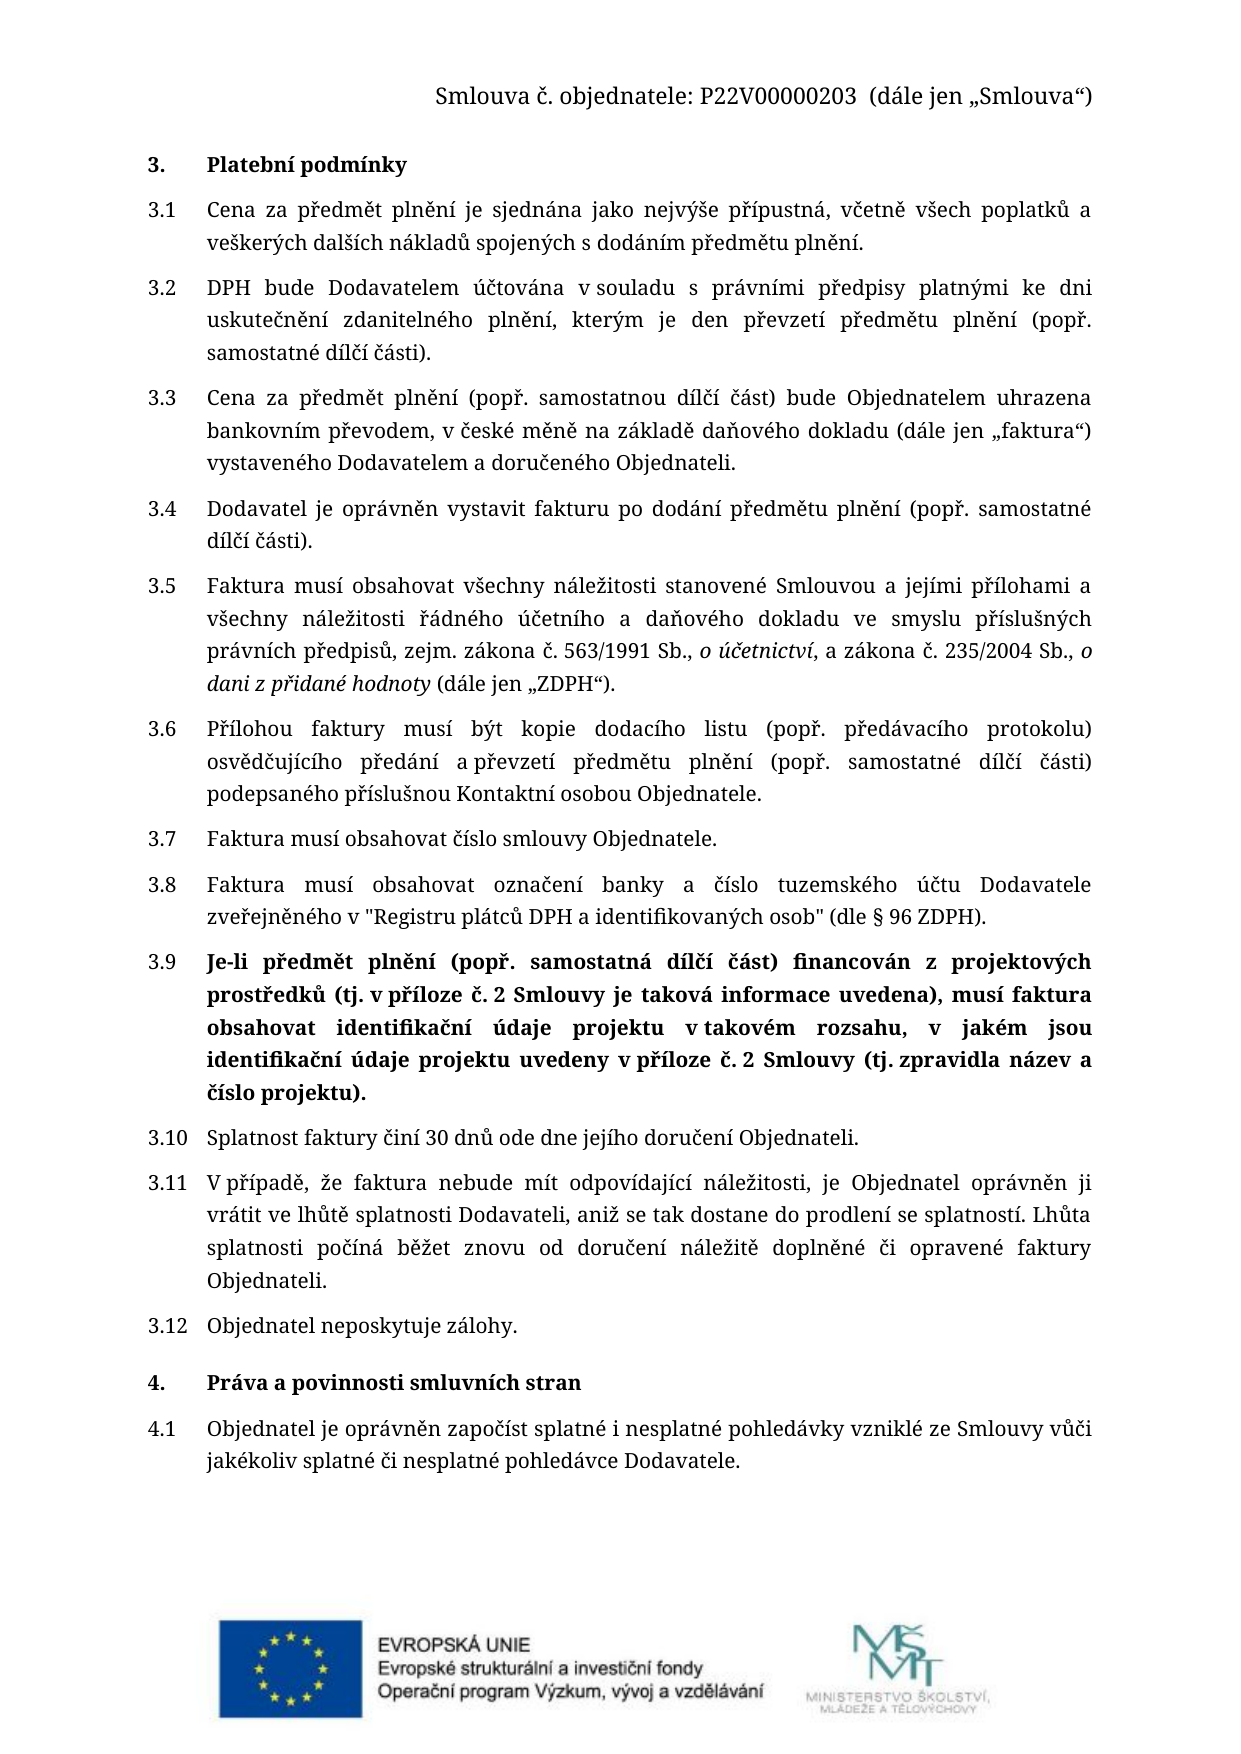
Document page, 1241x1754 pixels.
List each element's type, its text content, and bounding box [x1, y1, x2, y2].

list Faktura musí obsahovat číslo smlouvy Objednatele. [148, 824, 1093, 853]
list Faktura musí obsahovat označení banky a číslo tuzemského účtu Dodavatele zveřejněného v "Registru plátců DPH a identifikovaných osob" (dle § 96 ZDPH). [148, 870, 1093, 931]
list Faktura musí obsahovat všechny náležitosti stanovené Smlouvou a jejími přílohami a všechny náležitosti řádného účetního a daňového dokladu ve smyslu příslušných právních předpisů, zejm. zákona č. 563/1991 Sb., o účetnictví, a zákona č. 235/2004 Sb., o dani z přidané hodnoty (dále jen „ZDPH“). [148, 571, 1093, 698]
list Cena za předmět plnění je sjednána jako nejvýše přípustná, včetně všech poplatků a veškerých dalších nákladů spojených s dodáním předmětu plnění. [148, 195, 1093, 256]
list Objednatel je oprávněn započíst splatné i nesplatné pohledávky vzniklé ze Smlouvy vůči jakékoliv splatné či nesplatné pohledávce Dodavatele. [148, 1414, 1093, 1475]
picture [147, 1572, 1068, 1754]
list V případě, že faktura nebude mít odpovídající náležitosti, je Objednatel oprávněn ji vrátit ve lhůtě splatnosti Dodavateli, aniž se tak dostane do prodlení se splatností. Lhůta splatnosti počíná běžet znovu od doručení náležitě doplněné či opravené faktury Objednateli. [148, 1168, 1093, 1294]
list Přílohou faktury musí být kopie dodacího listu (popř. předávacího protokolu) osvědčujícího předání a převzetí předmětu plnění (popř. samostatné dílčí části) podepsaného příslušnou Kontaktní osobou Objednatele. [148, 714, 1093, 808]
list Je-li předmět plnění (popř. samostatná dílčí část) financován z projektových prostředků (tj. v příloze č. 2 Smlouvy je taková informace uvedena), musí faktura obsahovat identifikační údaje projektu v takovém rozsahu, v jakém jsou identifikační údaje projektu uvedeny v příloze č. 2 Smlouvy (tj. zpravidla název a číslo projektu). [148, 947, 1093, 1106]
list Cena za předmět plnění (popř. samostatnou dílčí část) bude Objednatelem uhrazena bankovním převodem, v české měně na základě daňového dokladu (dále jen „faktura“) vystaveného Dodavatelem a doručeného Objednateli. [148, 383, 1093, 477]
list Objednatel neposkytuje zálohy. [148, 1311, 1093, 1339]
list Práva a povinnosti smluvních stran [148, 1368, 1093, 1397]
list Splatnost faktury činí 30 dnů ode dne jejího doručení Objednateli. [148, 1123, 1093, 1151]
list Platební podmínky [148, 150, 1093, 179]
list DPH bude Dodavatelem účtována v souladu s právními předpisy platnými ke dni uskutečnění zdanitelného plnění, kterým je den převzetí předmětu plnění (popř. samostatné dílčí části). [148, 273, 1093, 367]
list Dodavatel je oprávněn vystavit fakturu po dodání předmětu plnění (popř. samostatné dílčí části). [148, 494, 1093, 555]
